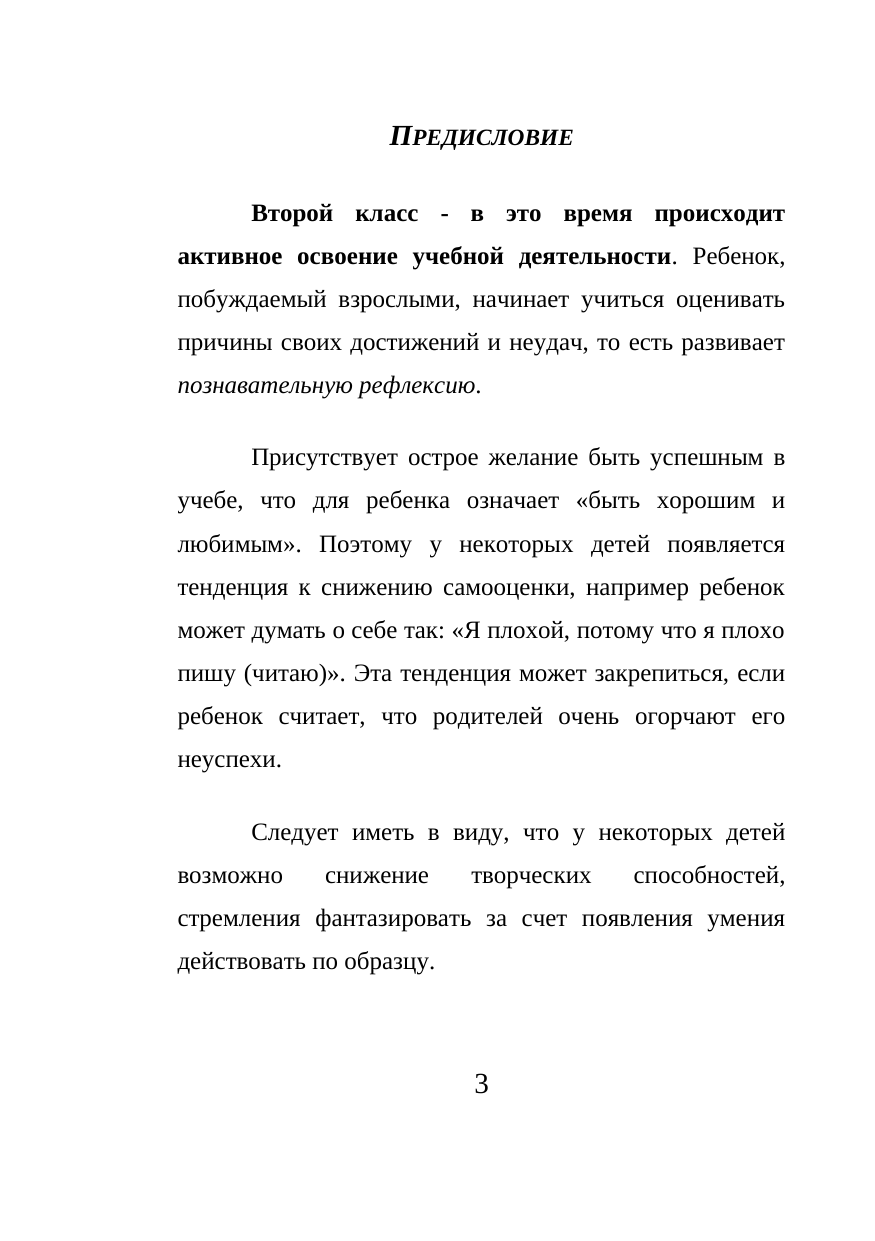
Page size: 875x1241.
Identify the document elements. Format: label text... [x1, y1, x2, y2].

subtitle Предисловие [177, 118, 786, 152]
text Присутствует острое желание быть успешным в учебе, что для ребенка означает «быть хорошим и любимым». Поэтому у некоторых детей появляется тенденция к снижению самооценки, например ребенок может думать о себе так: «Я плохой, потому что я плохо пишу (читаю)». Эта тенденция может закрепиться, если ребенок считает, что родителей очень огорчают его неуспехи. [177, 442, 786, 773]
text Следует иметь в виду, что у некоторых детей возможно снижение творческих способностей, стремления фантазировать за счет появления умения действовать по образцу. [177, 817, 786, 975]
text Второй класс - в это время происходит активное освоение учебной деятельности. Ребенок, побуждаемый взрослыми, начинает учиться оценивать причины своих достижений и неудач, то есть развивает познавательную рефлексию. [177, 198, 786, 399]
